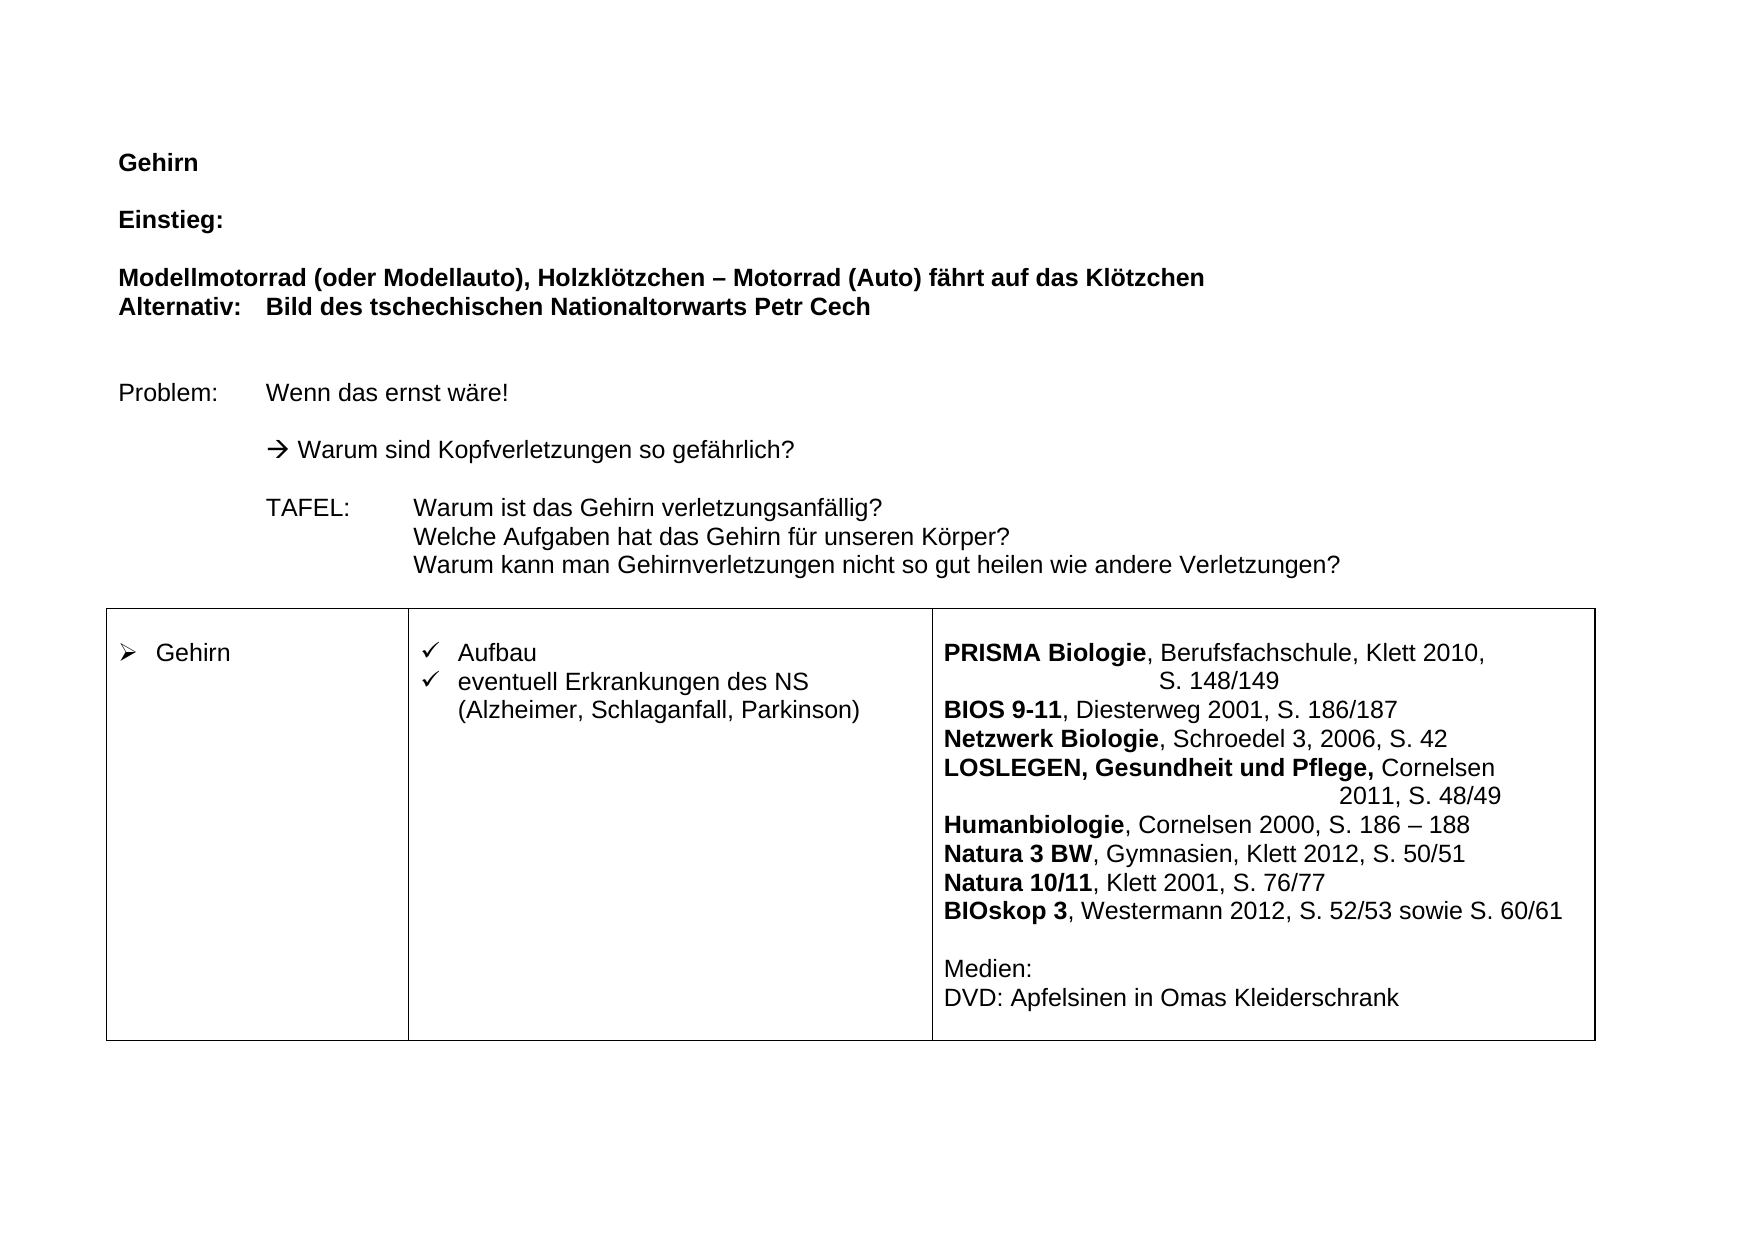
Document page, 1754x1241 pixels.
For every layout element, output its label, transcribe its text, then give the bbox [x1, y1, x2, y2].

text Einstieg: [118, 205, 1606, 234]
text Welche Aufgaben hat das Gehirn für unseren Körper? [118, 522, 1606, 550]
table_header PRISMA Biologie, Berufsfachschule, Klett 2010, S. 148/149 BIOS 9-11, Diesterweg 2001, S. 186/187 Netzwerk Biologie, Schroedel 3, 2006, S. 42 LOSLEGEN, Gesundheit und Pflege, Cornelsen 2011, S. 48/49 Humanbiologie, Cornelsen 2000, S. 186 – 188 Natura 3 BW, Gymnasien, Klett 2012, S. 50/51 Natura 10/11, Klett 2001, S. 76/77 BIOskop 3, Westermann 2012, S. 52/53 sowie S. 60/61 Medien: DVD: Apfelsinen in Omas Kleiderschrank [933, 609, 1594, 1040]
table_header Aufbau eventuell Erkrankungen des NS (Alzheimer, Schlaganfall, Parkinson) [409, 609, 932, 1040]
text Warum kann man Gehirnverletzungen nicht so gut heilen wie andere Verletzungen? [118, 550, 1606, 579]
table_header Gehirn [107, 609, 408, 1040]
text Warum sind Kopfverletzungen so gefährlich? [118, 435, 1606, 464]
text Problem: Wenn das ernst wäre! [118, 378, 1606, 406]
text Alternativ: Bild des tschechischen Nationaltorwarts Petr Cech [118, 291, 1606, 320]
text Modellmotorrad (oder Modellauto), Holzklötzchen – Motorrad (Auto) fährt auf das Klötzchen [118, 263, 1606, 291]
text Gehirn [118, 148, 1606, 176]
text TAFEL: Warum ist das Gehirn verletzungsanfällig? [118, 493, 1606, 522]
